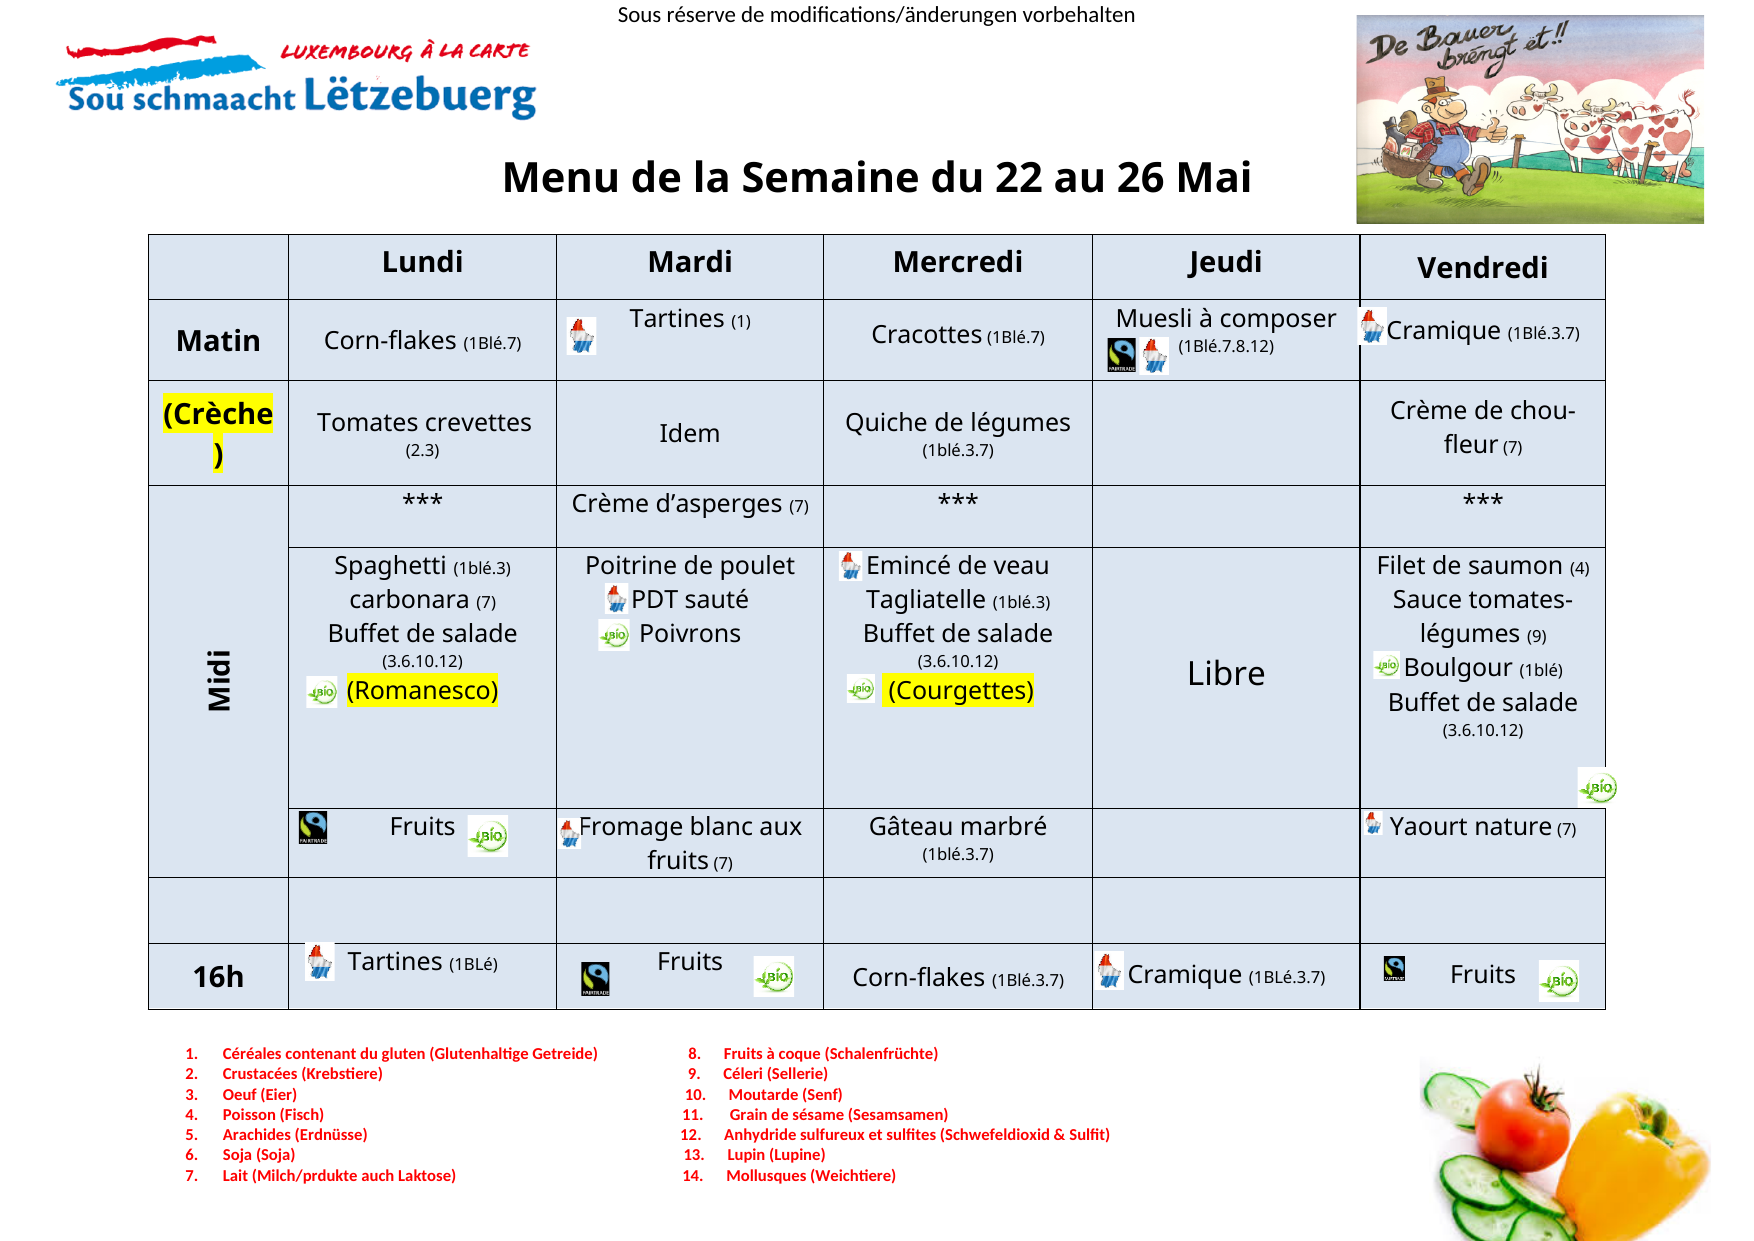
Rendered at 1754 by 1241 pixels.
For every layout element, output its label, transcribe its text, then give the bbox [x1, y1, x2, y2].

table_cell Idem [557, 381, 823, 485]
picture [306, 676, 338, 708]
table_cell Tartines (1) [557, 300, 823, 380]
picture [1363, 811, 1383, 835]
table_header [149, 235, 288, 299]
picture [1419, 1015, 1712, 1241]
table_cell [1093, 486, 1359, 547]
picture [1538, 960, 1580, 1002]
picture [838, 551, 863, 581]
picture [1577, 767, 1619, 808]
table_cell Yaourt nature (7) [1361, 809, 1605, 877]
table_header Mercredi [824, 235, 1092, 299]
table_cell Crème de chou-fleur (7) [1361, 381, 1605, 485]
table_cell Poitrine de poulet PDT sauté Poivrons [557, 548, 823, 808]
table_cell Fruits [1361, 944, 1605, 1008]
picture [305, 942, 335, 981]
table_header Mardi [557, 235, 823, 299]
picture [55, 33, 538, 122]
table_header Jeudi [1093, 235, 1359, 299]
picture [566, 317, 597, 355]
table_cell [149, 878, 288, 943]
table_cell Muesli à composer (1Blé.7.8.12) [1093, 300, 1359, 380]
table_cell Matin [149, 300, 288, 380]
picture [1373, 651, 1400, 679]
table_cell Corn-flakes (1Blé.3.7) [824, 944, 1092, 1008]
table_cell 16h [149, 944, 288, 1008]
picture [1356, 15, 1705, 224]
table_cell Spaghetti (1blé.3) carbonara (7) Buffet de salade (3.6.10.12) (Romanesco) [289, 548, 556, 808]
picture [1383, 956, 1405, 981]
table_cell Cramique (1Blé.3.7) [1361, 300, 1605, 380]
table_cell [289, 878, 556, 943]
picture [557, 818, 582, 849]
table_cell Cracottes (1Blé.7) [824, 300, 1092, 380]
table_cell Cramique (1BLé.3.7) [1093, 944, 1359, 1008]
table_cell Libre [1093, 548, 1359, 808]
table_cell *** [289, 486, 556, 547]
table_cell Fromage blanc aux fruits (7) [557, 809, 823, 877]
table_cell (Crèche) [149, 381, 288, 485]
table_cell Quiche de légumes (1blé.3.7) [824, 381, 1092, 485]
picture [598, 619, 630, 651]
picture [1107, 338, 1136, 372]
picture [604, 583, 629, 614]
table_cell [824, 878, 1092, 943]
table_cell [1361, 878, 1605, 943]
table_cell *** [1361, 486, 1605, 547]
table_cell [1093, 381, 1359, 485]
picture [467, 815, 509, 857]
picture [1139, 337, 1169, 375]
table_cell Tartines (1BLé) [289, 944, 556, 1008]
table_cell *** [824, 486, 1092, 547]
table_cell Emincé de veau Tagliatelle (1blé.3) Buffet de salade (3.6.10.12) (Courgettes) [824, 548, 1092, 808]
table_cell [1093, 809, 1359, 877]
table_cell Fruits [557, 944, 823, 1008]
table_cell Midi [149, 486, 288, 877]
table_cell Fruits [289, 809, 556, 877]
table_cell Corn-flakes (1Blé.7) [289, 300, 556, 380]
table_cell Filet de saumon (4) Sauce tomates-légumes (9) Boulgour (1blé) Buffet de salade (3.6.10.12) [1361, 548, 1605, 808]
table_cell Gâteau marbré (1blé.3.7) [824, 809, 1092, 877]
table_cell [1093, 878, 1359, 943]
text Menu de la Semaine du 22 au 26 Mai [148, 148, 1606, 204]
picture [846, 674, 875, 703]
table_cell Tomates crevettes (2.3) [289, 381, 556, 485]
picture [753, 956, 795, 997]
picture [1357, 307, 1387, 345]
picture [581, 962, 610, 996]
table_cell Crème d’asperges (7) [557, 486, 823, 547]
table_header Vendredi [1361, 235, 1605, 299]
table_cell [557, 878, 823, 943]
table_header Lundi [289, 235, 556, 299]
picture [1094, 951, 1124, 990]
picture [298, 811, 328, 844]
